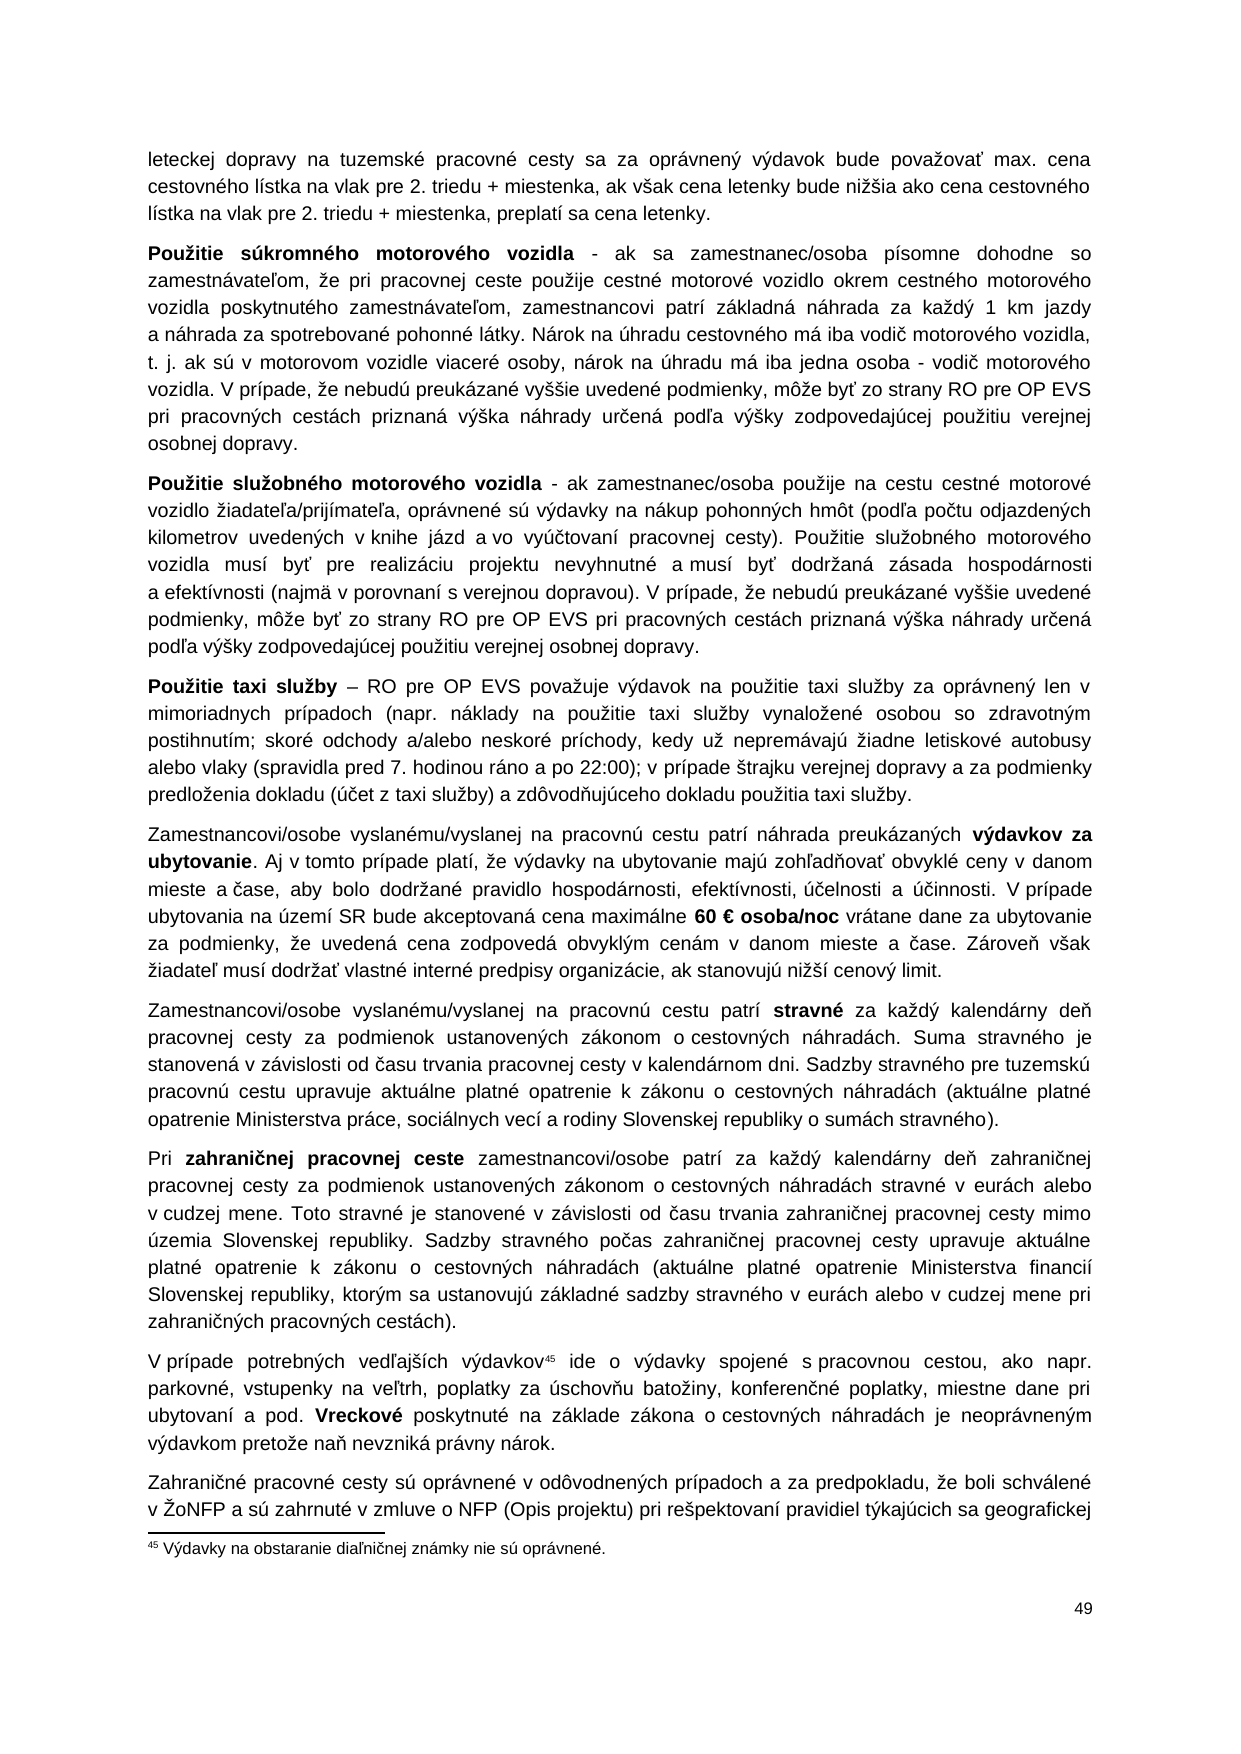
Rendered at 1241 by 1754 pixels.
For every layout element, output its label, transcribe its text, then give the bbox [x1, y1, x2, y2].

list Použitie taxi služby – RO pre OP EVS považuje výdavok na použitie taxi služby za oprávnený len v mimoriadnych prípadoch (napr. náklady na použitie taxi služby vynaložené osobou so zdravotným postihnutím; skoré odchody a/alebo neskoré príchody, kedy už nepremávajú žiadne letiskové autobusy alebo vlaky (spravidla pred 7. hodinou ráno a po 22:00); v prípade štrajku verejnej dopravy a za podmienky predloženia dokladu (účet z taxi služby) a zdôvodňujúceho dokladu použitia taxi služby. [148, 674, 1092, 806]
list Použitie služobného motorového vozidla - ak zamestnanec/osoba použije na cestu cestné motorové vozidlo žiadateľa/prijímateľa, oprávnené sú výdavky na nákup pohonných hmôt (podľa počtu odjazdených kilometrov uvedených v knihe jázd a vo vyúčtovaní pracovnej cesty). Použitie služobného motorového vozidla musí byť pre realizáciu projektu nevyhnutné a musí byť dodržaná zásada hospodárnosti a efektívnosti (najmä v porovnaní s verejnou dopravou). V prípade, že nebudú preukázané vyššie uvedené podmienky, môže byť zo strany RO pre OP EVS pri pracovných cestách priznaná výška náhrady určená podľa výšky zodpovedajúcej použitiu verejnej osobnej dopravy. [148, 472, 1092, 658]
text V prípade potrebných vedľajších výdavkov ide o výdavky spojené s pracovnou cestou, ako napr. parkovné, vstupenky na veľtrh, poplatky za úschovňu batožiny, konferenčné poplatky, miestne dane pri ubytovaní a pod. Vreckové poskytnuté na základe zákona o cestovných náhradách je neoprávneným výdavkom pretože naň nevzniká právny nárok. [148, 1350, 1092, 1454]
list Zamestnancovi/osobe vyslanému/vyslanej na pracovnú cestu patrí náhrada preukázaných výdavkov za ubytovanie. Aj v tomto prípade platí, že výdavky na ubytovanie majú zohľadňovať obvyklé ceny v danom mieste a čase, aby bolo dodržané pravidlo hospodárnosti, efektívnosti, účelnosti a účinnosti. V prípade ubytovania na území SR bude akceptovaná cena maximálne 60 € osoba/noc vrátane dane za ubytovanie za podmienky, že uvedená cena zodpovedá obvyklým cenám v danom mieste a čase. Zároveň však žiadateľ musí dodržať vlastné interné predpisy organizácie, ak stanovujú nižší cenový limit. [148, 823, 1092, 982]
list Zamestnancovi/osobe vyslanému/vyslanej na pracovnú cestu patrí stravné za každý kalendárny deň pracovnej cesty za podmienok ustanovených zákonom o cestovných náhradách. Suma stravného je stanovená v závislosti od času trvania pracovnej cesty v kalendárnom dni. Sadzby stravného pre tuzemskú pracovnú cestu upravuje aktuálne platné opatrenie k zákonu o cestovných náhradách (aktuálne platné opatrenie Ministerstva práce, sociálnych vecí a rodiny Slovenskej republiky o sumách stravného). [148, 999, 1092, 1130]
list Pri zahraničnej pracovnej ceste zamestnancovi/osobe patrí za každý kalendárny deň zahraničnej pracovnej cesty za podmienok ustanovených zákonom o cestovných náhradách stravné v eurách alebo v cudzej mene. Toto stravné je stanovené v závislosti od času trvania zahraničnej pracovnej cesty mimo územia Slovenskej republiky. Sadzby stravného počas zahraničnej pracovnej cesty upravuje aktuálne platné opatrenie k zákonu o cestovných náhradách (aktuálne platné opatrenie Ministerstva financií Slovenskej republiky, ktorým sa ustanovujú základné sadzby stravného v eurách alebo v cudzej mene pri zahraničných pracovných cestách). [148, 1147, 1092, 1333]
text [148, 1471, 1092, 1521]
list Použitie súkromného motorového vozidla - ak sa zamestnanec/osoba písomne dohodne so zamestnávateľom, že pri pracovnej ceste použije cestné motorové vozidlo okrem cestného motorového vozidla poskytnutého zamestnávateľom, zamestnancovi patrí základná náhrada za každý 1 km jazdy a náhrada za spotrebované pohonné látky. Nárok na úhradu cestovného má iba vodič motorového vozidla, t. j. ak sú v motorovom vozidle viaceré osoby, nárok na úhradu má iba jedna osoba - vodič motorového vozidla. V prípade, že nebudú preukázané vyššie uvedené podmienky, môže byť zo strany RO pre OP EVS pri pracovných cestách priznaná výška náhrady určená podľa výšky zodpovedajúcej použitiu verejnej osobnej dopravy. [148, 242, 1092, 455]
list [148, 148, 1092, 225]
